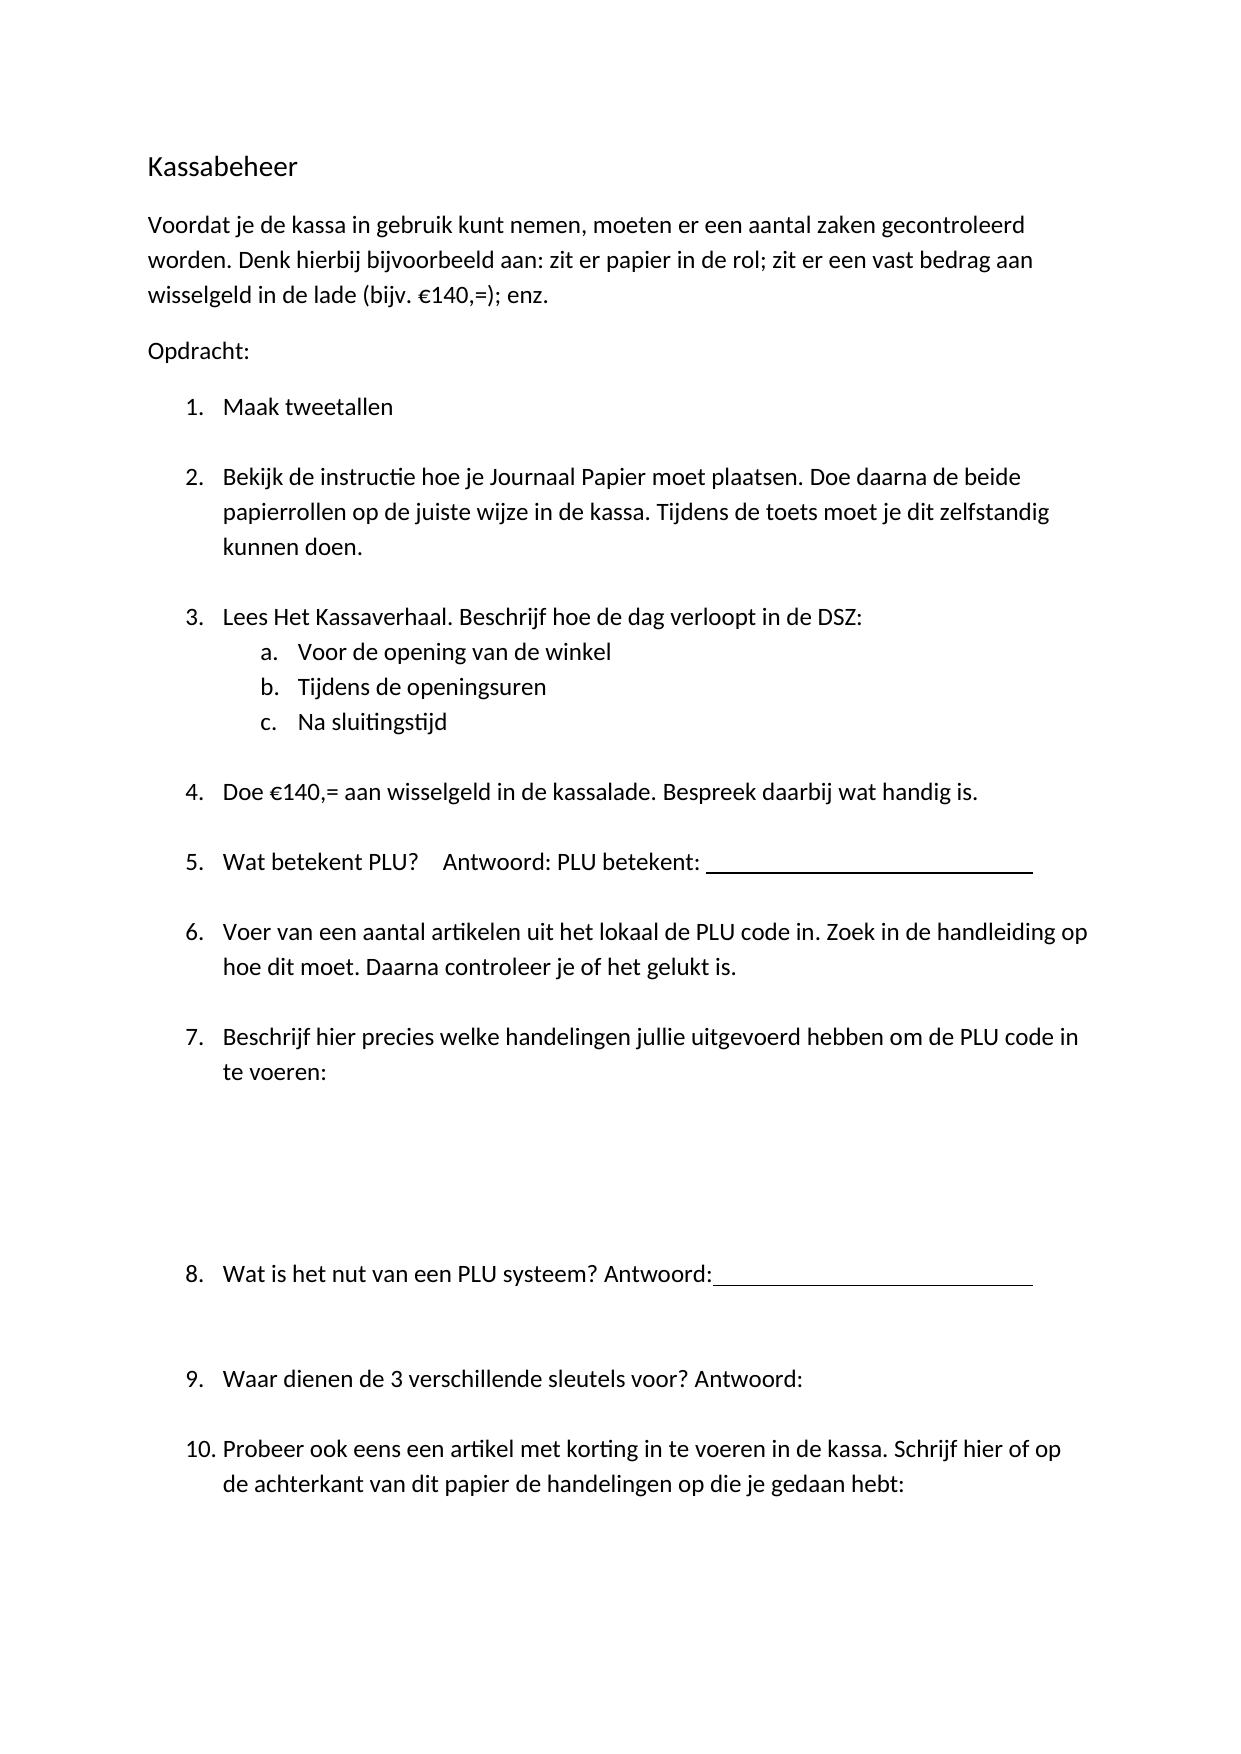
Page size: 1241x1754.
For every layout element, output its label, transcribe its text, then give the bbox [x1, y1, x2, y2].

list Beschrijf hier precies welke handelingen jullie uitgevoerd hebben om de PLU code in te voeren: [185, 1021, 1093, 1087]
list Wat is het nut van een PLU systeem? Antwoord: [185, 1258, 1093, 1289]
text Voordat je de kassa in gebruik kunt nemen, moeten er een aantal zaken gecontroleerd worden. Denk hierbij bijvoorbeeld aan: zit er papier in de rol; zit er een vast bedrag aan wisselgeld in de lade (bijv. €140,=); enz. [148, 209, 1093, 310]
list Tijdens de openingsuren [260, 671, 1093, 702]
text Opdracht: [148, 335, 1093, 366]
list Waar dienen de 3 verschillende sleutels voor? Antwoord: [185, 1363, 1093, 1394]
list Lees Het Kassaverhaal. Beschrijf hoe de dag verloopt in de DSZ: [185, 601, 1093, 632]
list Wat betekent PLU? Antwoord: PLU betekent: [185, 846, 1093, 877]
list Probeer ook eens een artikel met korting in te voeren in de kassa. Schrijf hier of op de achterkant van dit papier de handelingen op die je gedaan hebt: [185, 1433, 1093, 1499]
list Maak tweetallen [185, 391, 1093, 422]
list Voor de opening van de winkel [260, 636, 1093, 667]
list Doe €140,= aan wisselgeld in de kassalade. Bespreek daarbij wat handig is. [185, 776, 1093, 807]
list Na sluitingstijd [260, 706, 1093, 737]
list Bekijk de instructie hoe je Journaal Papier moet plaatsen. Doe daarna de beide papierrollen op de juiste wijze in de kassa. Tijdens de toets moet je dit zelfstandig kunnen doen. [185, 461, 1093, 562]
list Voer van een aantal artikelen uit het lokaal de PLU code in. Zoek in de handleiding op hoe dit moet. Daarna controleer je of het gelukt is. [185, 916, 1093, 982]
text Kassabeheer [148, 148, 1093, 183]
